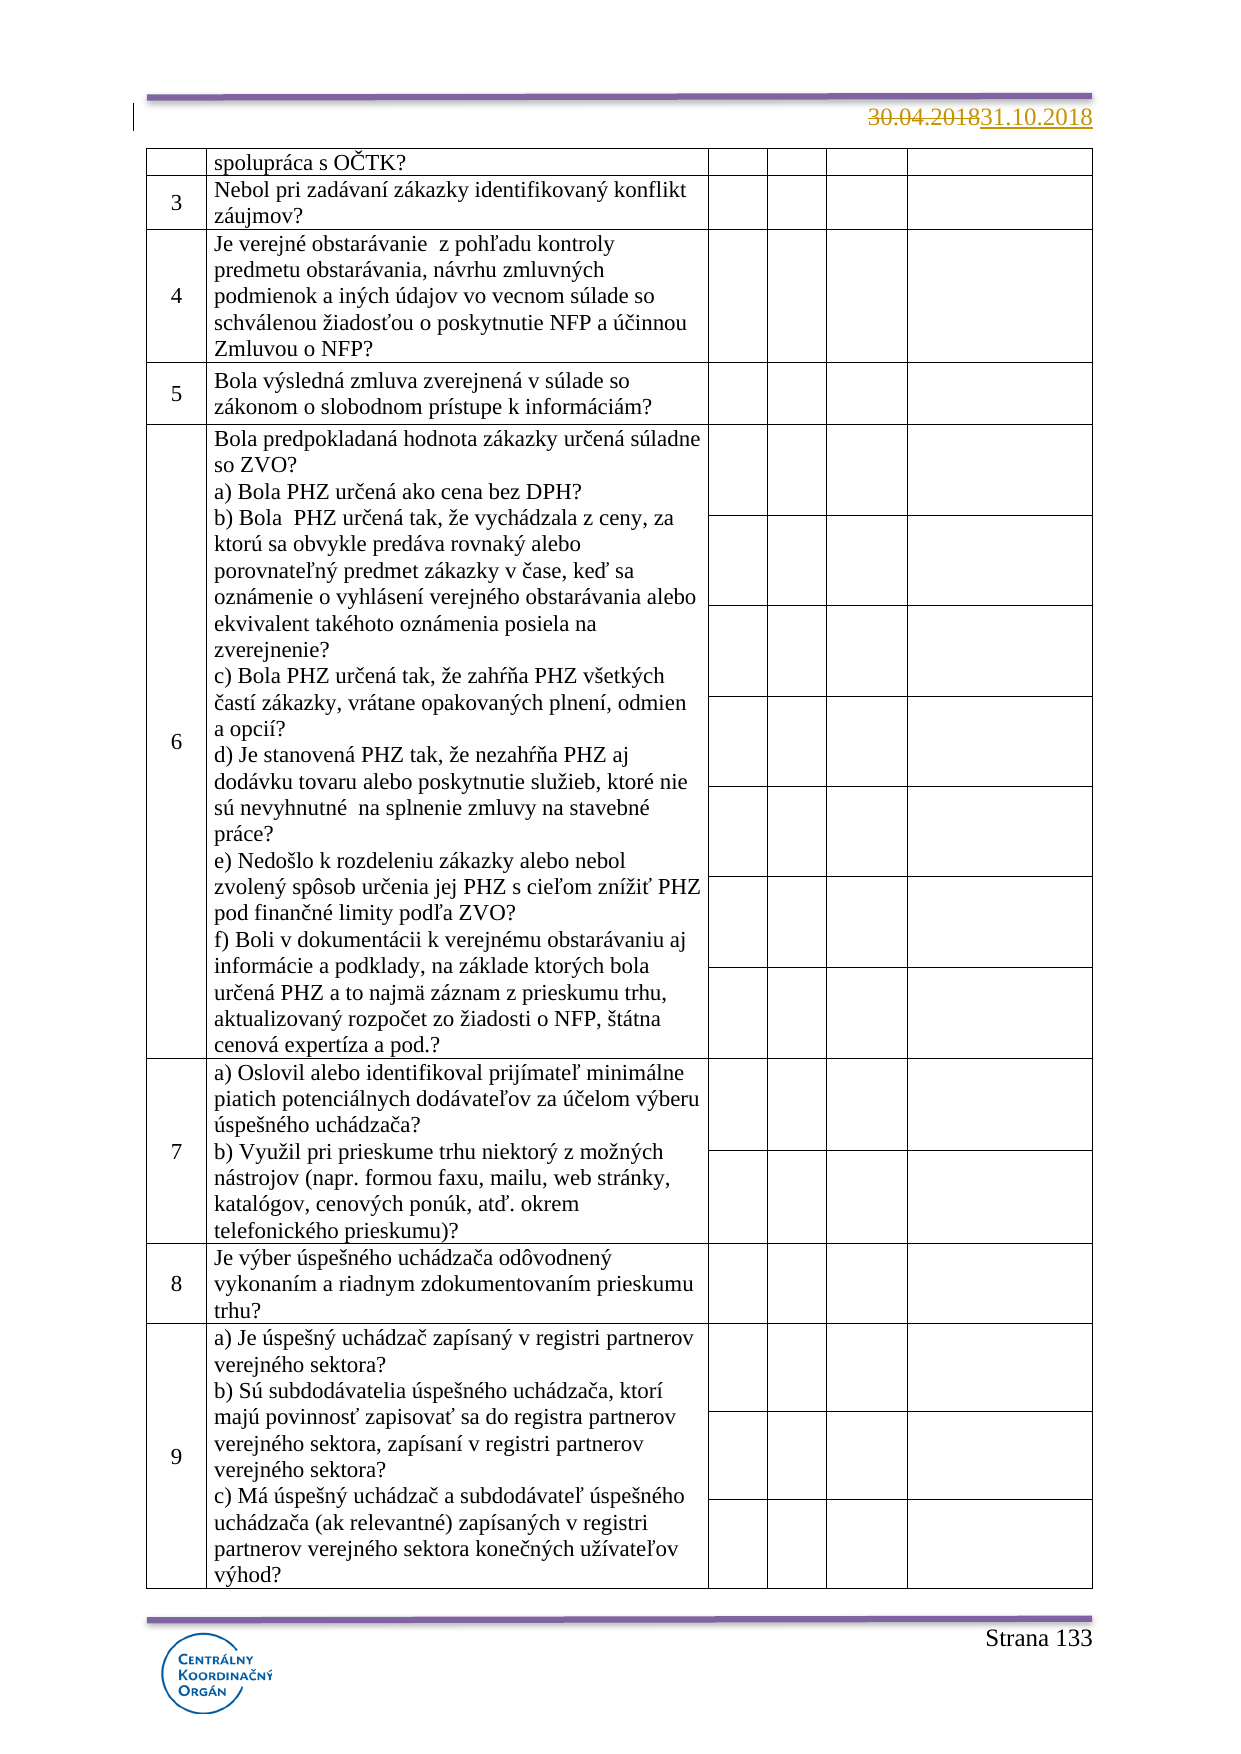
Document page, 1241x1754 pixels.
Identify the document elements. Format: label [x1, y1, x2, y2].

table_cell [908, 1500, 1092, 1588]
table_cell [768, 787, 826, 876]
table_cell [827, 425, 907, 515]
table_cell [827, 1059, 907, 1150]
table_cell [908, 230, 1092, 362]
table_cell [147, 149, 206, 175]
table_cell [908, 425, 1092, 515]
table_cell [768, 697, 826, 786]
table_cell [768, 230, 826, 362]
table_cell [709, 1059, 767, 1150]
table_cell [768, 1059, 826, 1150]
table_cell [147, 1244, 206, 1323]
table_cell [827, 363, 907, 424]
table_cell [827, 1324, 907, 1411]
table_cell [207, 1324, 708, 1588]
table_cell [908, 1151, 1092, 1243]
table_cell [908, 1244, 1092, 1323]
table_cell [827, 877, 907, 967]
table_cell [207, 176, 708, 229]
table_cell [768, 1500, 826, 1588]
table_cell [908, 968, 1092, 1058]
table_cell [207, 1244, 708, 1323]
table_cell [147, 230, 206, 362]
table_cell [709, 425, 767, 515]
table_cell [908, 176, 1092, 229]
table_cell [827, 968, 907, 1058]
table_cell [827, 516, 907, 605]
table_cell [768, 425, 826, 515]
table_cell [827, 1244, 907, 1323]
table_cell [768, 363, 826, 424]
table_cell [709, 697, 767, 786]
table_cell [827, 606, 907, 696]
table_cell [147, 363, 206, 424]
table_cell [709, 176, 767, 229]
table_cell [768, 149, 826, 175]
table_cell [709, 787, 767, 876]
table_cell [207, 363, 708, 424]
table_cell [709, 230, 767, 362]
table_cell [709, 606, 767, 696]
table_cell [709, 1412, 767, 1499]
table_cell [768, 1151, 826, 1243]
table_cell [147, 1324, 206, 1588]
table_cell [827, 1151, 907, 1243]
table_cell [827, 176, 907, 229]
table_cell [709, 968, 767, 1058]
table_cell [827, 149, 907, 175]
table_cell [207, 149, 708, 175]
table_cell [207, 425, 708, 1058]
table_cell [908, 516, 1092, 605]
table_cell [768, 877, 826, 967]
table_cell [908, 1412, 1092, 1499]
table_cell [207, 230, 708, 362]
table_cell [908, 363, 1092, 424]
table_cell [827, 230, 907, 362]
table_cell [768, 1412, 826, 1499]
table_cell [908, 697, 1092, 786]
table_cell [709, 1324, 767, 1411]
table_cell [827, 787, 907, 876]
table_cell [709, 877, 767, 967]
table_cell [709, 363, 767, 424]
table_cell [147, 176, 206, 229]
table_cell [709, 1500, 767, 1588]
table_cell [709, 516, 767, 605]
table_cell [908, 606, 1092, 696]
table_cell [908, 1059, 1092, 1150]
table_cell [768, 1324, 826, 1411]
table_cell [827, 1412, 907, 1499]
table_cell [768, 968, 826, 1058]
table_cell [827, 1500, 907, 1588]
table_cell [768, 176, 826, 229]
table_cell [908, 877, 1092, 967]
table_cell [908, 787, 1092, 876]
picture [159, 1631, 272, 1713]
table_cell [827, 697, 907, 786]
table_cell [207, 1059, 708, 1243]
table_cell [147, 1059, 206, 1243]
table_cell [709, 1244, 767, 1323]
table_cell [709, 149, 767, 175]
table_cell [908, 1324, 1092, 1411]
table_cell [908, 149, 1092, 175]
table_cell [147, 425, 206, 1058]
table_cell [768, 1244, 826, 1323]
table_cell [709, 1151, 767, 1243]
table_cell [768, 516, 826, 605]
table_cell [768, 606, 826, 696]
